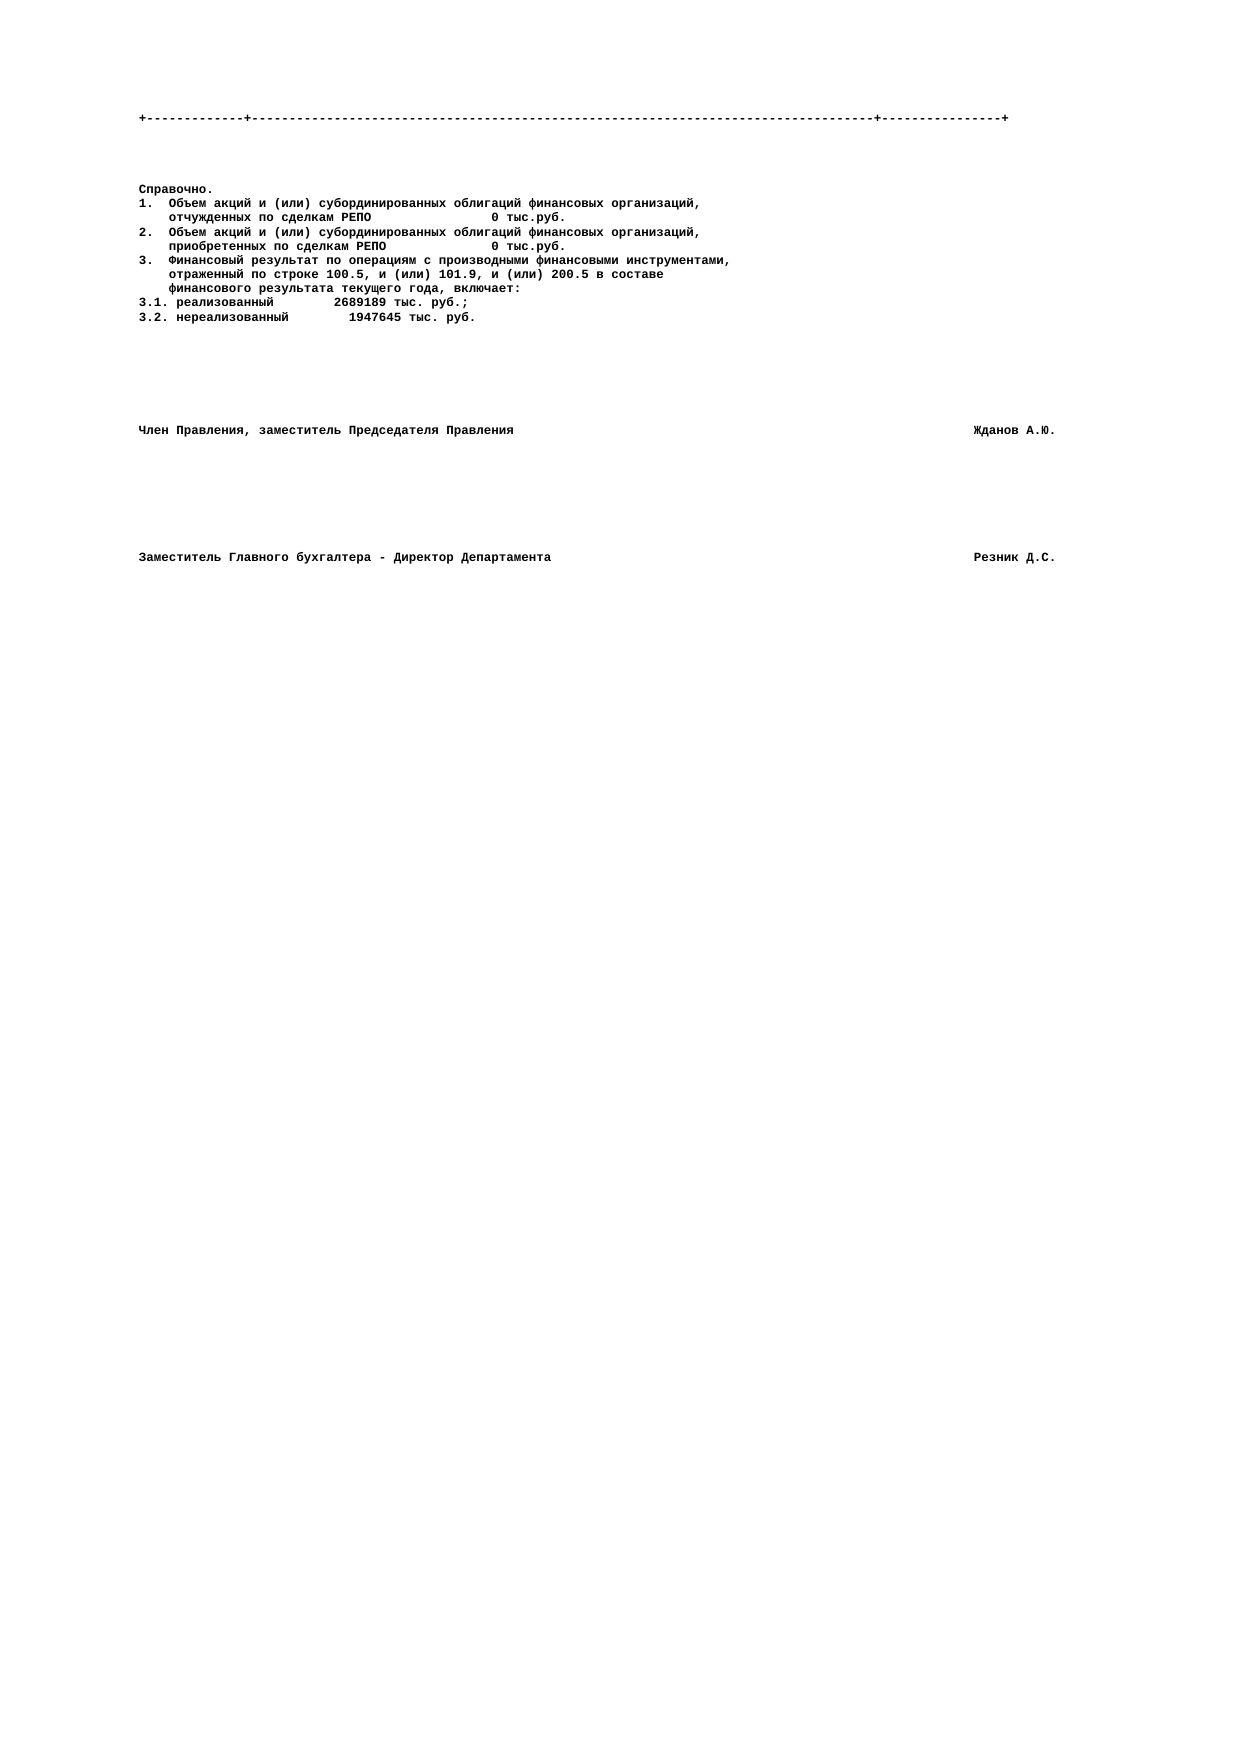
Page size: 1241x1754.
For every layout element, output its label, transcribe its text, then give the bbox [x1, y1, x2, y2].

text отчужденных по сделкам РЕПО 0 тыс.руб. [139, 211, 1101, 226]
text приобретенных по сделкам РЕПО 0 тыс.руб. [139, 240, 1101, 254]
text 3.1. реализованный 2689189 тыс. руб.; [139, 296, 1101, 311]
text Справочно. [139, 183, 1101, 197]
text отраженный по строке 100.5, и (или) 101.9, и (или) 200.5 в составе [139, 268, 1101, 282]
text 2. Объем акций и (или) субординированных облигаций финансовых организаций, [139, 226, 1101, 240]
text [139, 112, 1101, 126]
text финансового результата текущего года, включает: [139, 282, 1101, 296]
text Заместитель Главного бухгалтера - Директор Департамента Резник Д.С. [139, 551, 1101, 566]
text Член Правления, заместитель Председателя Правления Жданов А.Ю. [139, 424, 1101, 438]
text 3.2. нереализованный 1947645 тыс. руб. [139, 311, 1101, 325]
text 3. Финансовый результат по операциям с производными финансовыми инструментами, [139, 254, 1101, 268]
text 1. Объем акций и (или) субординированных облигаций финансовых организаций, [139, 197, 1101, 211]
